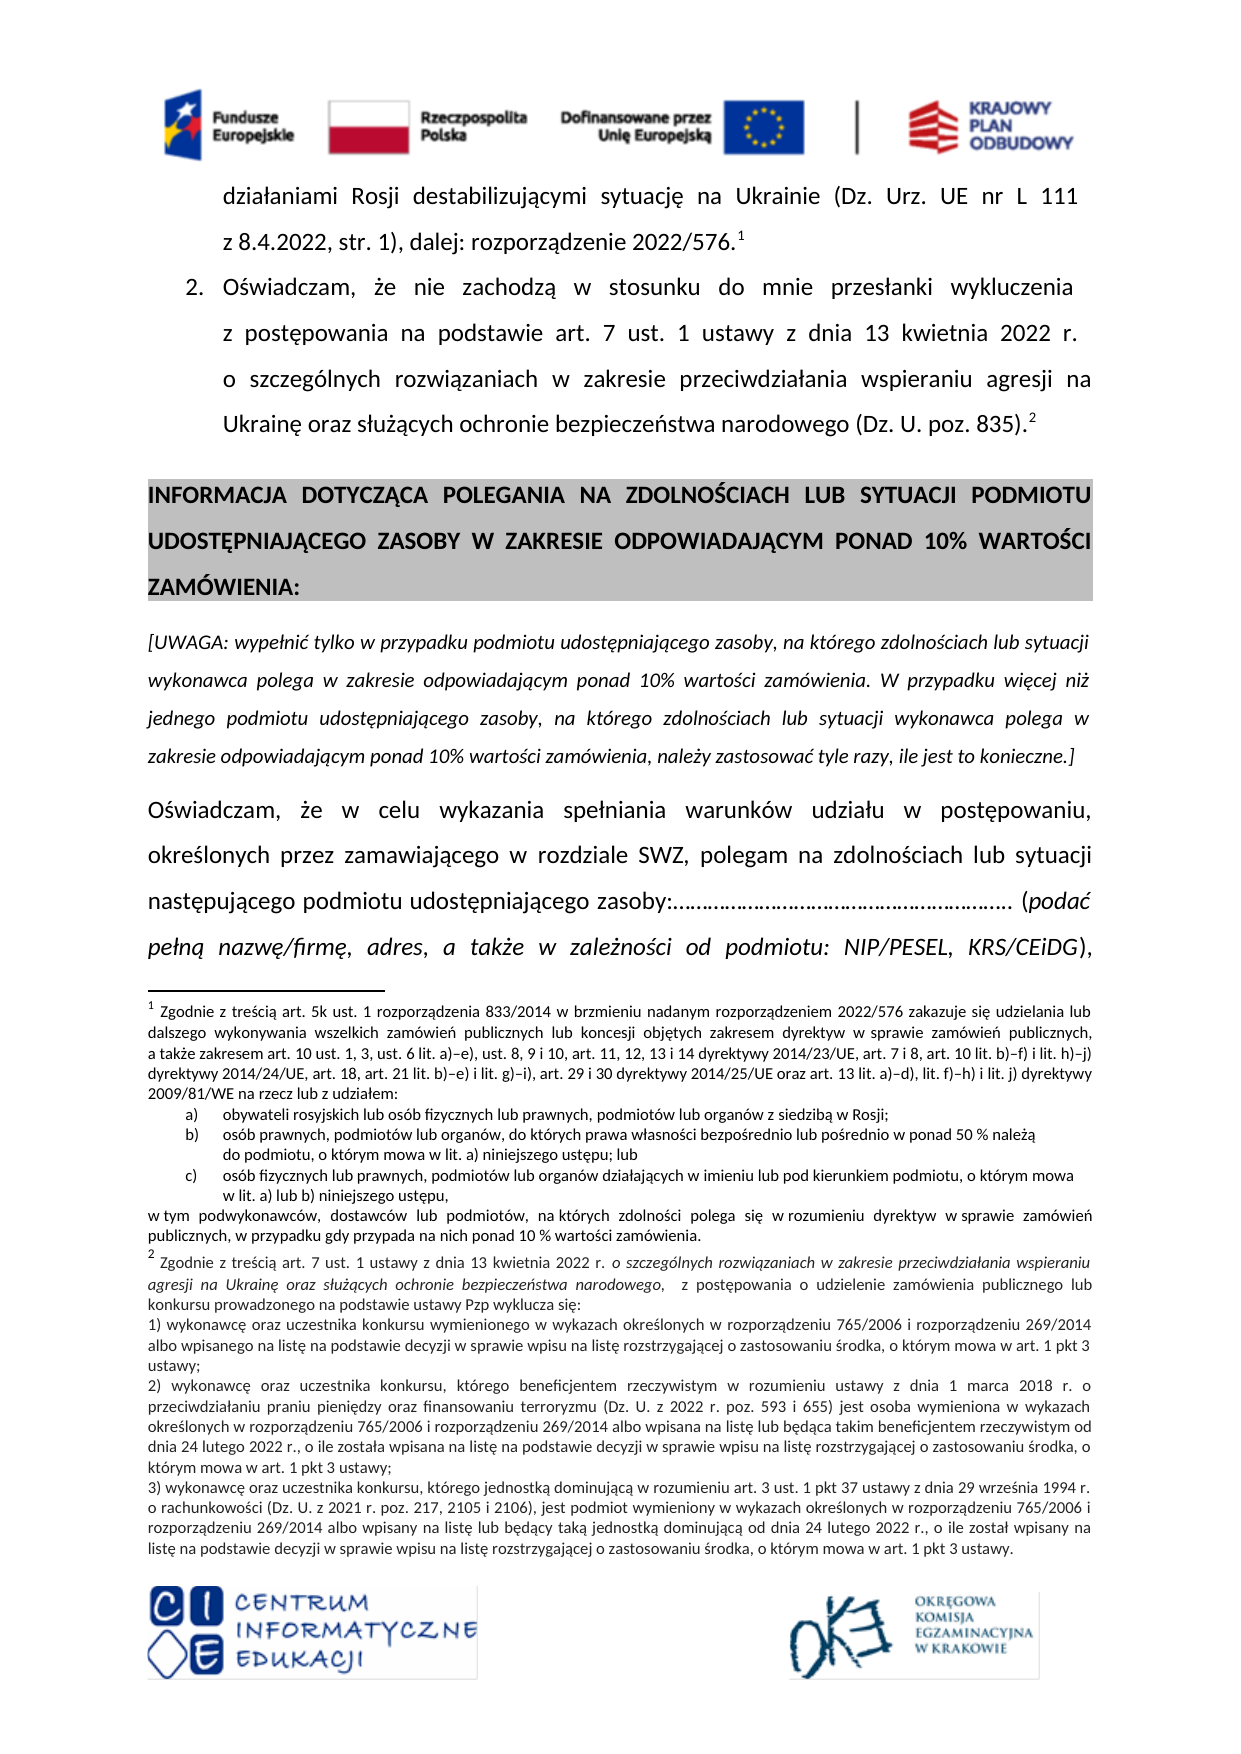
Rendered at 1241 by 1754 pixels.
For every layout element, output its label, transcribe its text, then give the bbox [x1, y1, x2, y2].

picture [789, 1592, 1041, 1681]
text [UWAGA: wypełnić tylko w przypadku podmiotu udostępniającego zasoby, na którego zdolnościach lub sytuacji wykonawca polega w zakresie odpowiadającym ponad 10% wartości zamówienia. W przypadku więcej niż jednego podmiotu udostępniającego zasoby, na którego zdolnościach lub sytuacji wykonawca polega w zakresie odpowiadającym ponad 10% wartości zamówienia, należy zastosować tyle razy, ile jest to konieczne.] [148, 629, 1093, 769]
picture [147, 73, 1093, 180]
text INFORMACJA DOTYCZĄCA POLEGANIA NA ZDOLNOŚCIACH LUB SYTUACJI PODMIOTU UDOSTĘPNIAJĄCEGO ZASOBY W ZAKRESIE ODPOWIADAJĄCYM PONAD 10% WARTOŚCI ZAMÓWIENIA: [148, 479, 1093, 601]
picture [147, 1586, 479, 1681]
list Oświadczam, że nie zachodzą w stosunku do mnie przesłanki wykluczenia z postępowania na podstawie art. 7 ust. 1 ustawy z dnia 13 kwietnia 2022 r. o szczególnych rozwiązaniach w zakresie przeciwdziałania wspieraniu agresji na Ukrainę oraz służących ochronie bezpieczeństwa narodowego (Dz. U. poz. 835). [185, 271, 1093, 439]
text Oświadczam, że w celu wykazania spełniania warunków udziału w postępowaniu, określonych przez zamawiającego w rozdziale SWZ, polegam na zdolnościach lub sytuacji następującego podmiotu udostępniającego zasoby:………………………………………………….. (podać pełną nazwę/firmę, adres, a także w zależności od podmiotu: NIP/PESEL, KRS/CEiDG), w następującym zakresie: …………………………………………………………………………… (określić odpowiedni zakres udostępnianych zasobów dla wskazanego podmiotu), co odpowiada ponad 10% wartości przedmiotowego zamówienia. [148, 794, 1093, 962]
